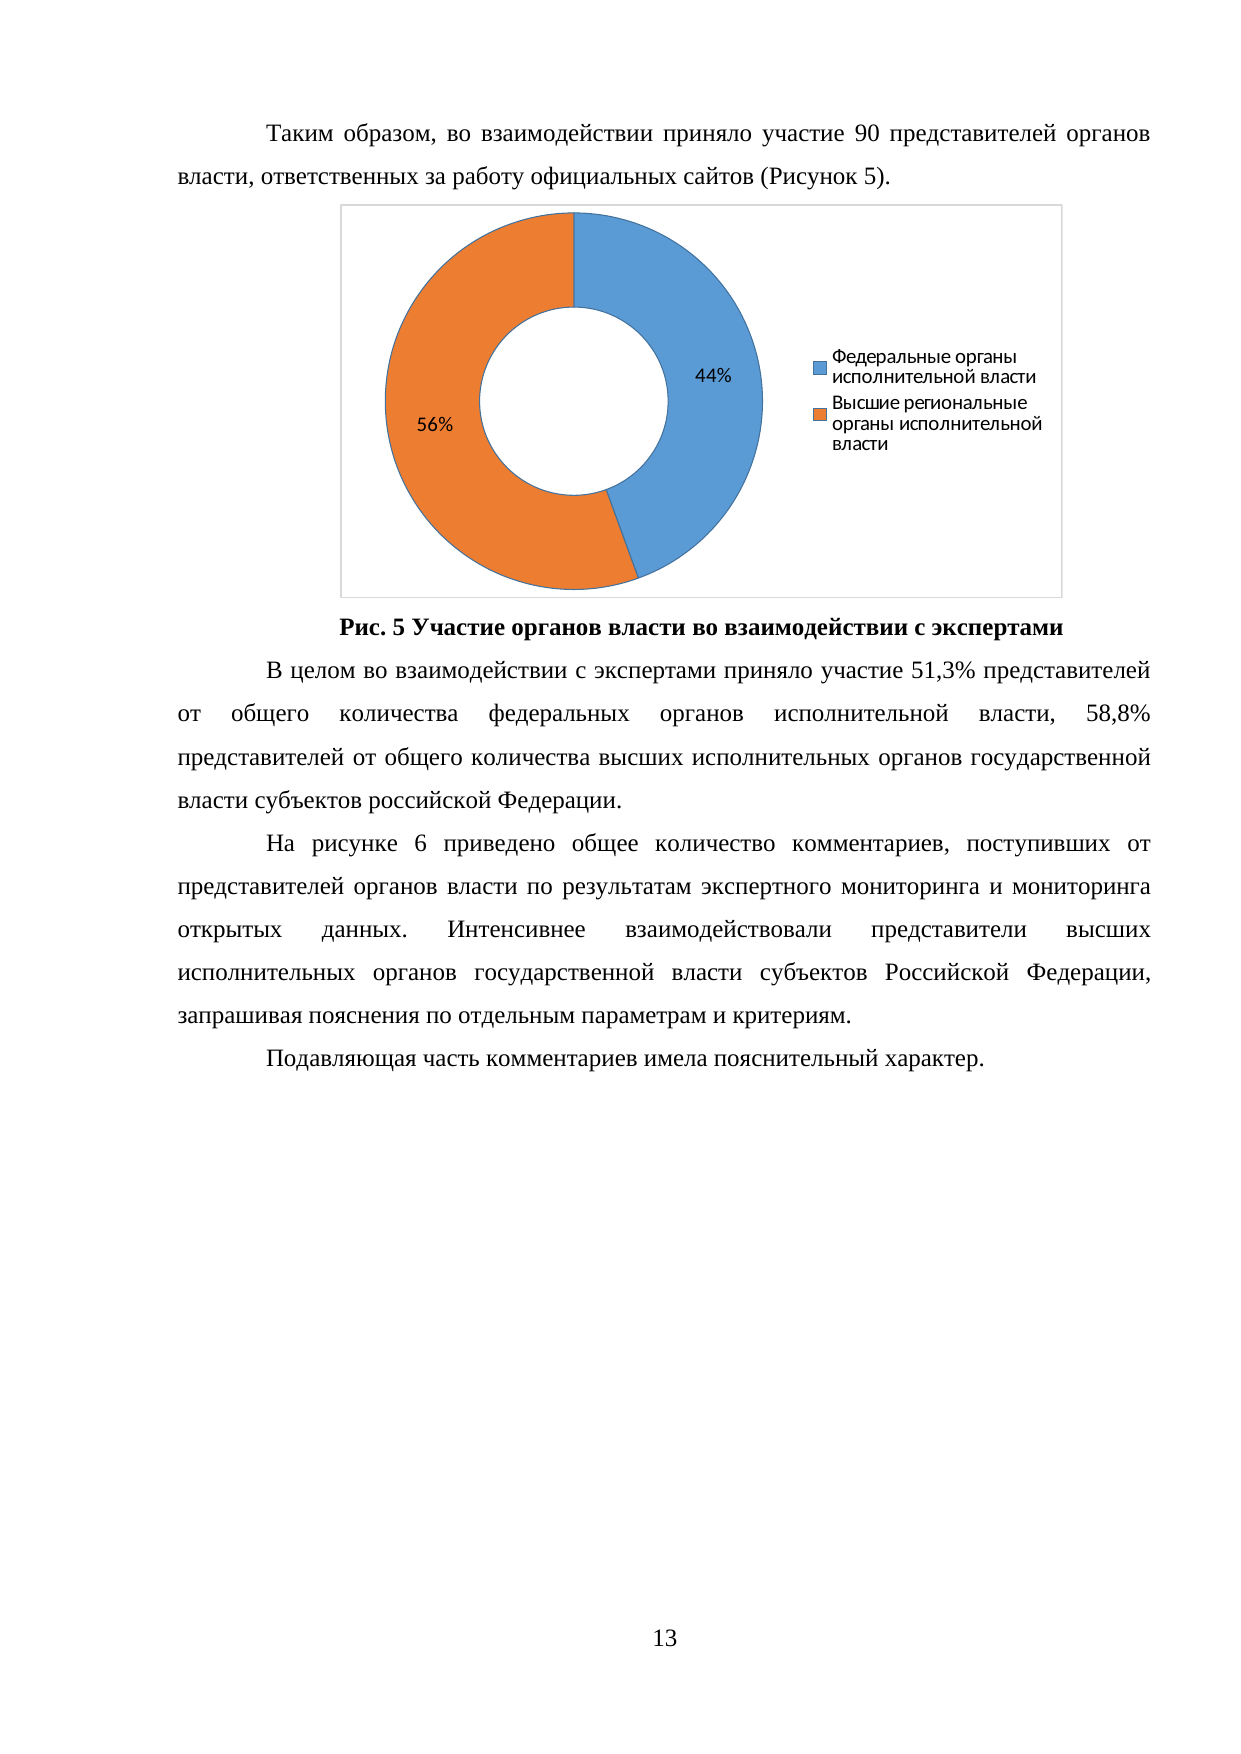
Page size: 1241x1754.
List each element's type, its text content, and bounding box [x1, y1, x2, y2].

list Подавляющая часть комментариев имела пояснительный характер. [177, 1043, 1152, 1072]
list Таким образом, во взаимодействии приняло участие 90 представителей органов власти, ответственных за работу официальных сайтов (Рисунок 5). [177, 118, 1152, 190]
list Рис. 5 Участие органов власти во взаимодействии с экспертами [177, 612, 1152, 641]
list В целом во взаимодействии с экспертами приняло участие 51,3% представителей от общего количества федеральных органов исполнительной власти, 58,8% представителей от общего количества высших исполнительных органов государственной власти субъектов российской Федерации. [177, 655, 1152, 813]
list На рисунке 6 приведено общее количество комментариев, поступивших от представителей органов власти по результатам экспертного мониторинга и мониторинга открытых данных. Интенсивнее взаимодействовали представители высших исполнительных органов государственной власти субъектов Российской Федерации, запрашивая пояснения по отдельным параметрам и критериям. [177, 828, 1152, 1029]
